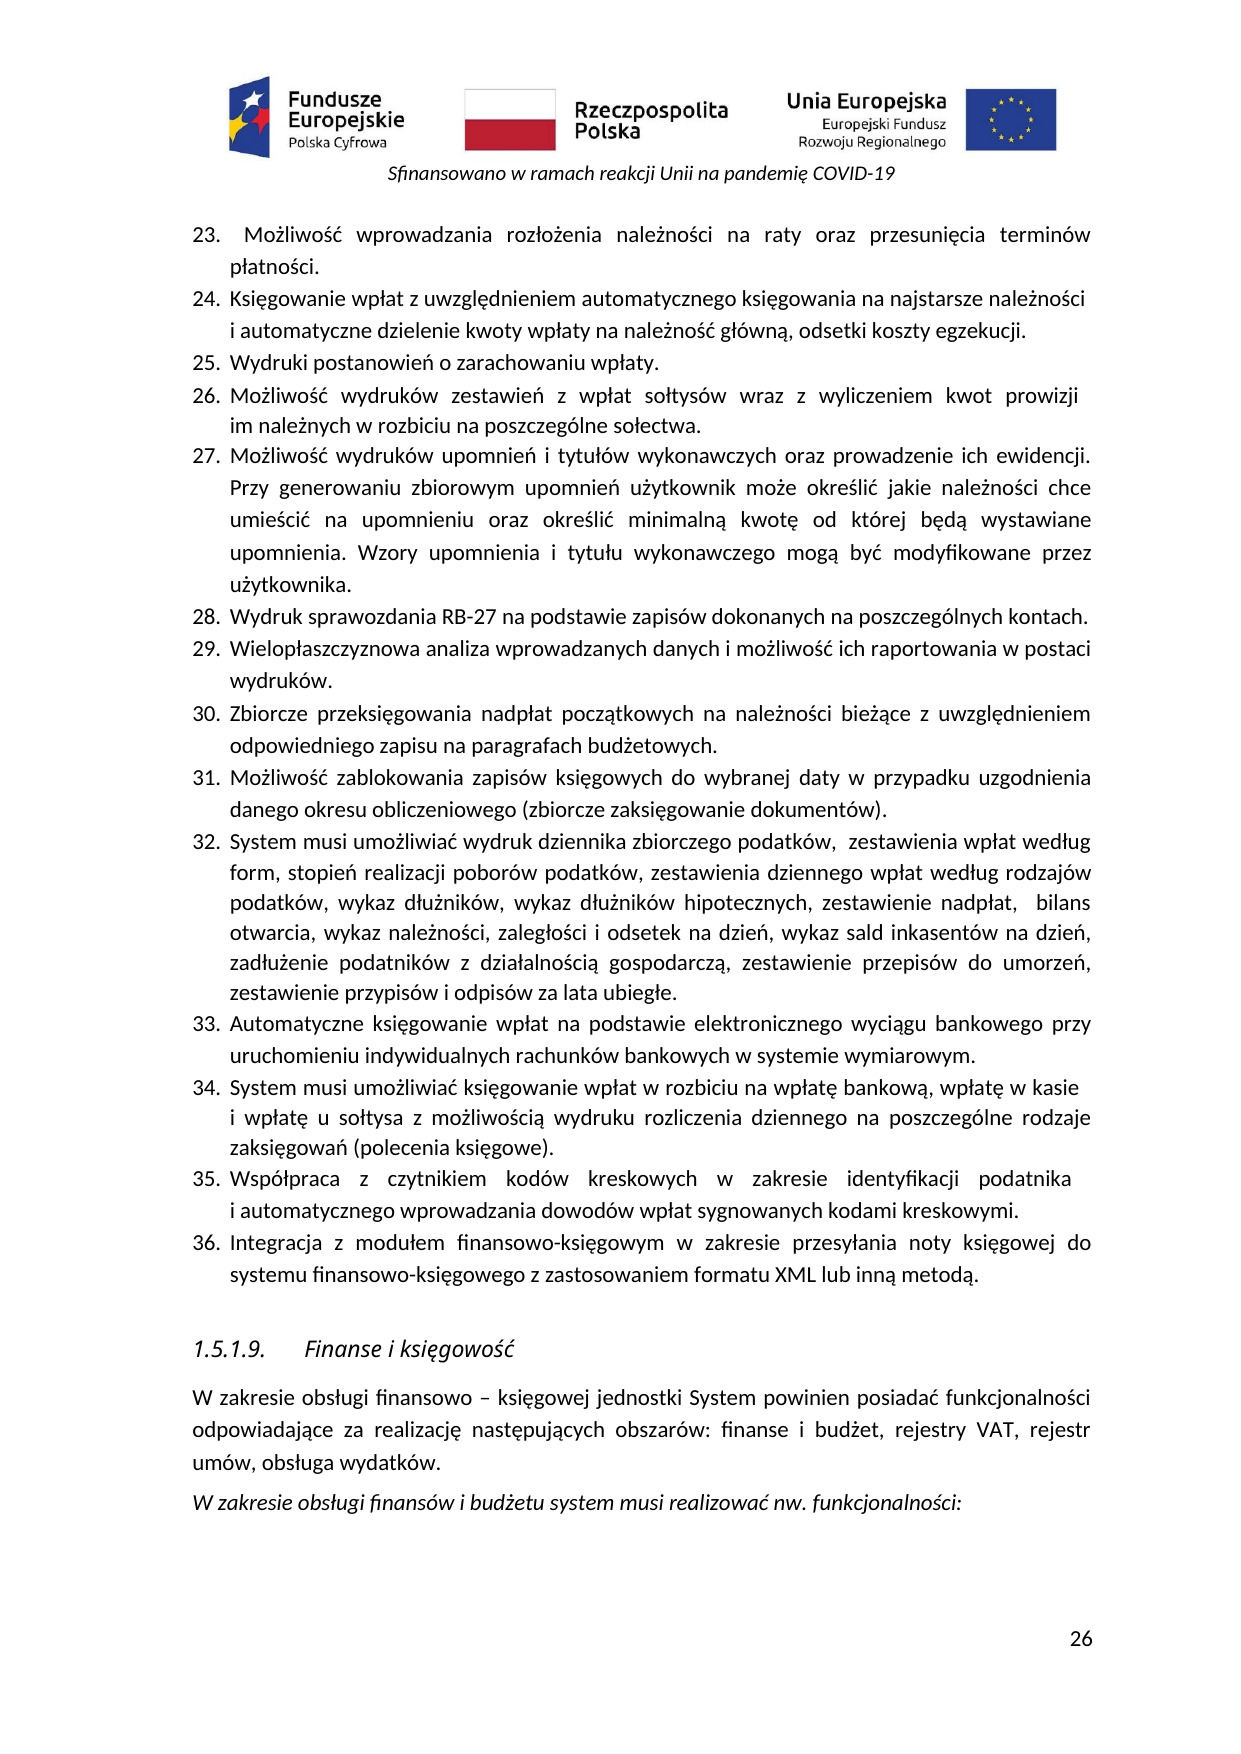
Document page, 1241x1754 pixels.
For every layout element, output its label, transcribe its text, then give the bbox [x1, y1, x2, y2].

list Możliwość wydruków upomnień i tytułów wykonawczych oraz prowadzenie ich ewidencji. Przy generowaniu zbiorowym upomnień użytkownik może określić jakie należności chce umieścić na upomnieniu oraz określić minimalną kwotę od której będą wystawiane upomnienia. Wzory upomnienia i tytułu wykonawczego mogą być modyfikowane przez użytkownika. [192, 441, 1093, 598]
list Współpraca z czytnikiem kodów kreskowych w zakresie identyfikacji podatnika i automatycznego wprowadzania dowodów wpłat sygnowanych kodami kreskowymi. [192, 1164, 1093, 1224]
list Księgowanie wpłat z uwzględnieniem automatycznego księgowania na najstarsze należności i automatyczne dzielenie kwoty wpłaty na należność główną, odsetki koszty egzekucji. [192, 284, 1093, 344]
list System musi umożliwiać wydruk dziennika zbiorczego podatków, zestawienia wpłat według form, stopień realizacji poborów podatków, zestawienia dziennego wpłat według rodzajów podatków, wykaz dłużników, wykaz dłużników hipotecznych, zestawienie nadpłat, bilans otwarcia, wykaz należności, zaległości i odsetek na dzień, wykaz sald inkasentów na dzień, zadłużenie podatników z działalnością gospodarczą, zestawienie przepisów do umorzeń, zestawienie przypisów i odpisów za lata ubiegłe. [192, 827, 1093, 1006]
list Automatyczne księgowanie wpłat na podstawie elektronicznego wyciągu bankowego przy uruchomieniu indywidualnych rachunków bankowych w systemie wymiarowym. [192, 1009, 1093, 1069]
list Wydruk sprawozdania RB-27 na podstawie zapisów dokonanych na poszczególnych kontach. [192, 602, 1093, 630]
list Wielopłaszczyznowa analiza wprowadzanych danych i możliwość ich raportowania w postaci wydruków. [192, 634, 1093, 694]
picture [226, 73, 1059, 161]
text W zakresie obsługi finansowo – księgowej jednostki System powinien posiadać funkcjonalności odpowiadające za realizację następujących obszarów: finanse i budżet, rejestry VAT, rejestr umów, obsługa wydatków. [192, 1383, 1093, 1476]
list Możliwość zablokowania zapisów księgowych do wybranej daty w przypadku uzgodnienia danego okresu obliczeniowego (zbiorcze zaksięgowanie dokumentów). [192, 763, 1093, 823]
list System musi umożliwiać księgowanie wpłat w rozbiciu na wpłatę bankową, wpłatę w kasie i wpłatę u sołtysa z możliwością wydruku rozliczenia dziennego na poszczególne rodzaje zaksięgowań (polecenia księgowe). [192, 1073, 1093, 1161]
list Możliwość wydruków zestawień z wpłat sołtysów wraz z wyliczeniem kwot prowizji im należnych w rozbiciu na poszczególne sołectwa. [192, 381, 1093, 439]
list Możliwość wprowadzania rozłożenia należności na raty oraz przesunięcia terminów płatności. [192, 220, 1093, 280]
text W zakresie obsługi finansów i budżetu system musi realizować nw. funkcjonalności: [192, 1488, 1093, 1516]
subtitle Finanse i księgowość [192, 1333, 1093, 1364]
list Integracja z modułem finansowo-księgowym w zakresie przesyłania noty księgowej do systemu finansowo-księgowego z zastosowaniem formatu XML lub inną metodą. [192, 1228, 1093, 1288]
list Wydruki postanowień o zarachowaniu wpłaty. [192, 348, 1093, 377]
list Zbiorcze przeksięgowania nadpłat początkowych na należności bieżące z uwzględnieniem odpowiedniego zapisu na paragrafach budżetowych. [192, 699, 1093, 759]
